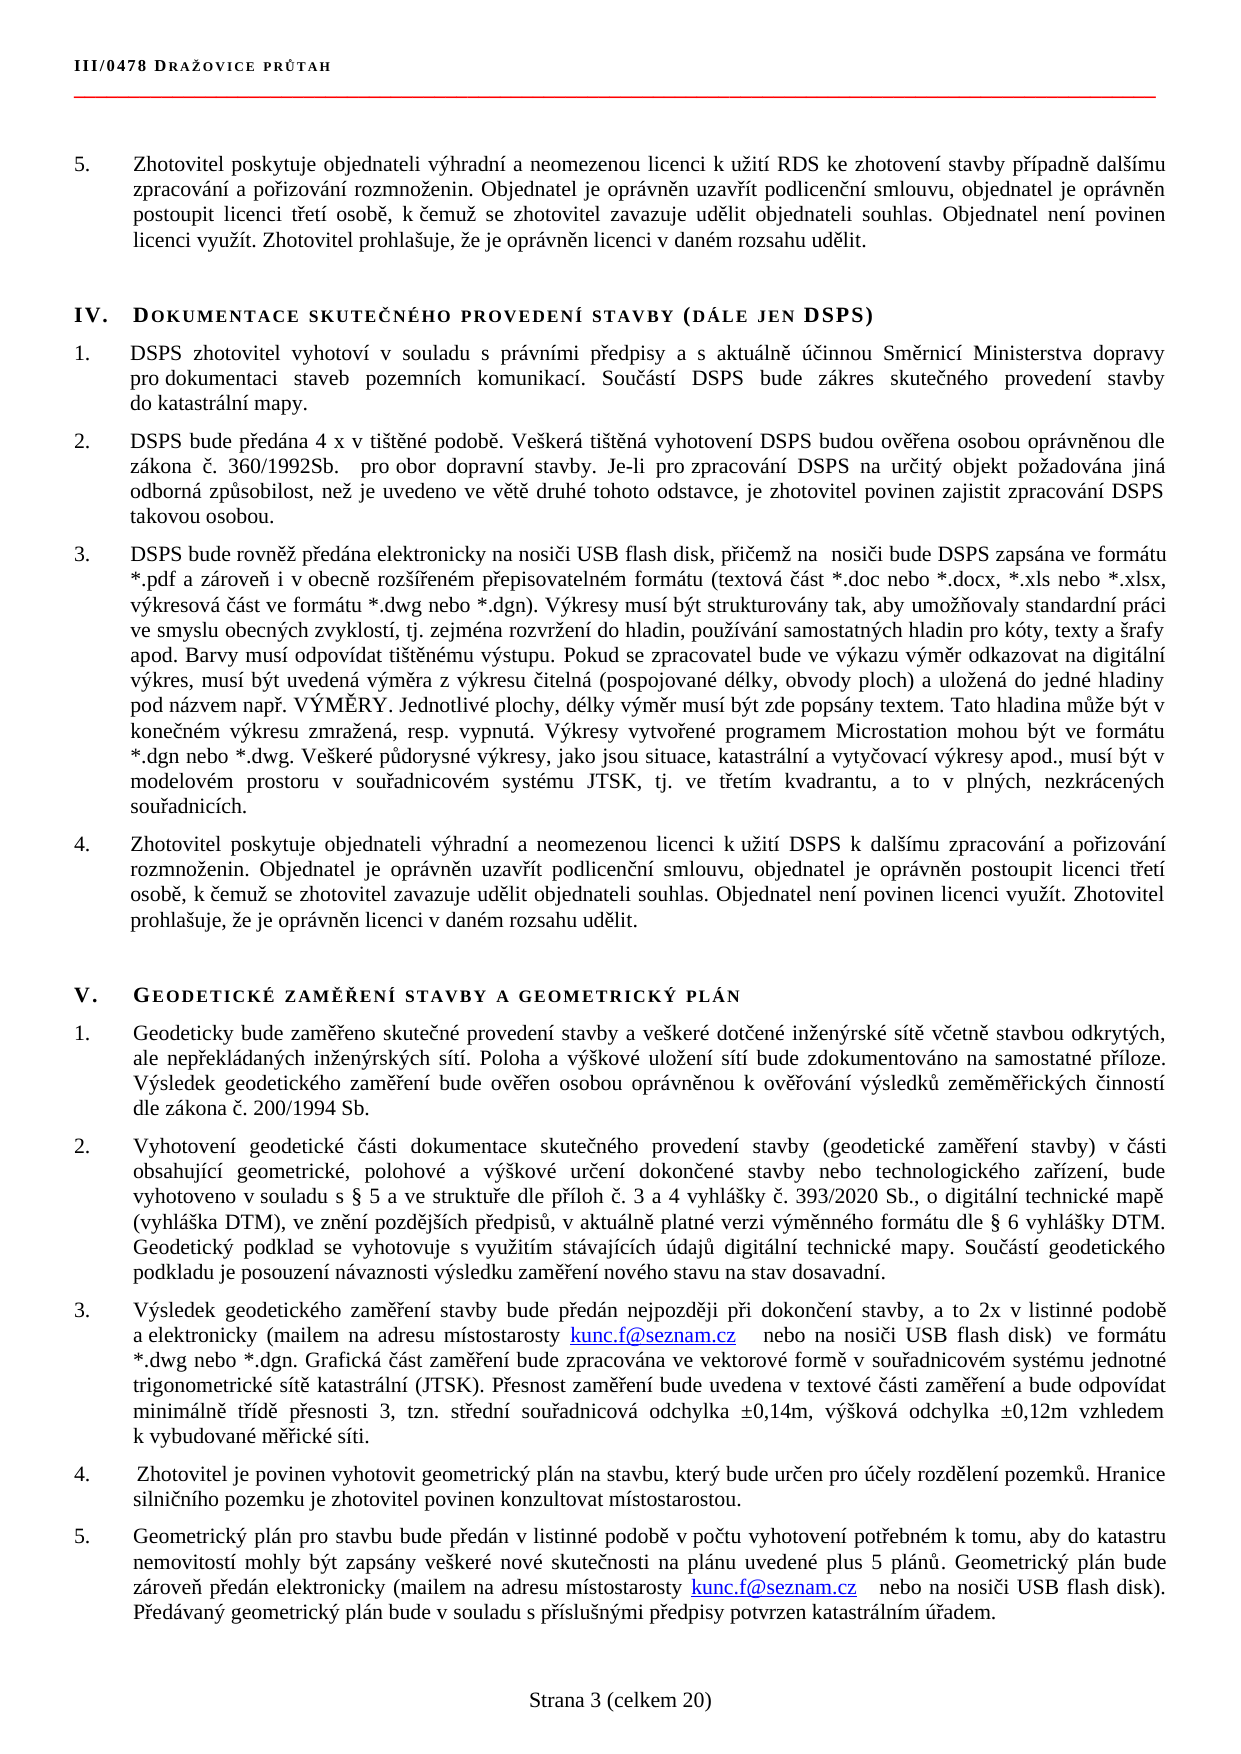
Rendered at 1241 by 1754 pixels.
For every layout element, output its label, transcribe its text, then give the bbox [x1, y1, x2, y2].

list Dokumentace skutečného provedení stavby (dále jen DSPS) [74, 302, 1167, 327]
list Vyhotovení geodetické části dokumentace skutečného provedení stavby (geodetické zaměření stavby) v části obsahující geometrické, polohové a výškové určení dokončené stavby nebo technologického zařízení, bude vyhotoveno v souladu s § 5 a ve struktuře dle příloh č. 3 a 4 vyhlášky č. 393/2020 Sb., o digitální technické mapě (vyhláška DTM), ve znění pozdějších předpisů, v aktuálně platné verzi výměnného formátu dle § 6 vyhlášky DTM. Geodetický podklad se vyhotovuje s využitím stávajících údajů digitální technické mapy. Součástí geodetického podkladu je posouzení návaznosti výsledku zaměření nového stavu na stav dosavadní. [74, 1133, 1167, 1284]
list Geometrický plán pro stavbu bude předán v listinné podobě v počtu vyhotovení potřebném k tomu, aby do katastru nemovitostí mohly být zapsány veškeré nové skutečnosti na plánu uvedené plus 5 plánů. Geometrický plán bude zároveň předán elektronicky (mailem na adresu místostarosty kunc.f@seznam.cz nebo na nosiči USB flash disk). Předávaný geometrický plán bude v souladu s příslušnými předpisy potvrzen katastrálním úřadem. [74, 1523, 1167, 1624]
list Zhotovitel poskytuje objednateli výhradní a neomezenou licenci k užití RDS ke zhotovení stavby případně dalšímu zpracování a pořizování rozmnoženin. Objednatel je oprávněn uzavřít podlicenční smlouvu, objednatel je oprávněn postoupit licenci třetí osobě, k čemuž se zhotovitel zavazuje udělit objednateli souhlas. Objednatel není povinen licenci využít. Zhotovitel prohlašuje, že je oprávněn licenci v daném rozsahu udělit. [74, 151, 1167, 252]
list Zhotovitel je povinen vyhotovit geometrický plán na stavbu, který bude určen pro účely rozdělení pozemků. Hranice silničního pozemku je zhotovitel povinen konzultovat místostarostou. [74, 1461, 1167, 1511]
list Geodetické zaměření stavby a geometrický plán [74, 982, 1167, 1007]
list Zhotovitel poskytuje objednateli výhradní a neomezenou licenci k užití DSPS k dalšímu zpracování a pořizování rozmnoženin. Objednatel je oprávněn uzavřít podlicenční smlouvu, objednatel je oprávněn postoupit licenci třetí osobě, k čemuž se zhotovitel zavazuje udělit objednateli souhlas. Objednatel není povinen licenci využít. Zhotovitel prohlašuje, že je oprávněn licenci v daném rozsahu udělit. [74, 831, 1167, 932]
list Výsledek geodetického zaměření stavby bude předán nejpozději při dokončení stavby, a to 2x v listinné podobě a elektronicky (mailem na adresu místostarosty kunc.f@seznam.cz nebo na nosiči USB flash disk) ve formátu *.dwg nebo *.dgn. Grafická část zaměření bude zpracována ve vektorové formě v souřadnicovém systému jednotné trigonometrické sítě katastrální (JTSK). Přesnost zaměření bude uvedena v textové části zaměření a bude odpovídat minimálně třídě přesnosti 3, tzn. střední souřadnicová odchylka ±0,14m, výšková odchylka ±0,12m vzhledem k vybudované měřické síti. [74, 1297, 1167, 1448]
list Geodeticky bude zaměřeno skutečné provedení stavby a veškeré dotčené inženýrské sítě včetně stavbou odkrytých, ale nepřekládaných inženýrských sítí. Poloha a výškové uložení sítí bude zdokumentováno na samostatné příloze. Výsledek geodetického zaměření bude ověřen osobou oprávněnou k ověřování výsledků zeměměřických činností dle zákona č. 200/1994 Sb. [74, 1020, 1167, 1121]
list DSPS zhotovitel vyhotoví v souladu s právními předpisy a s aktuálně účinnou Směrnicí Ministerstva dopravy pro dokumentaci staveb pozemních komunikací. Součástí DSPS bude zákres skutečného provedení stavby do katastrální mapy. [74, 340, 1167, 415]
list DSPS bude rovněž předána elektronicky na nosiči USB flash disk, přičemž na nosiči bude DSPS zapsána ve formátu *.pdf a zároveň i v obecně rozšířeném přepisovatelném formátu (textová část *.doc nebo *.docx, *.xls nebo *.xlsx, výkresová část ve formátu *.dwg nebo *.dgn). Výkresy musí být strukturovány tak, aby umožňovaly standardní práci ve smyslu obecných zvyklostí, tj. zejména rozvržení do hladin, používání samostatných hladin pro kóty, texty a šrafy apod. Barvy musí odpovídat tištěnému výstupu. Pokud se zpracovatel bude ve výkazu výměr odkazovat na digitální výkres, musí být uvedená výměra z výkresu čitelná (pospojované délky, obvody ploch) a uložená do jedné hladiny pod názvem např. VÝMĚRY. Jednotlivé plochy, délky výměr musí být zde popsány textem. Tato hladina může být v konečném výkresu zmražená, resp. vypnutá. Výkresy vytvořené programem Microstation mohou být ve formátu *.dgn nebo *.dwg. Veškeré půdorysné výkresy, jako jsou situace, katastrální a vytyčovací výkresy apod., musí být v modelovém prostoru v souřadnicovém systému JTSK, tj. ve třetím kvadrantu, a to v plných, nezkrácených souřadnicích. [74, 541, 1167, 818]
list DSPS bude předána 4 x v tištěné podobě. Veškerá tištěná vyhotovení DSPS budou ověřena osobou oprávněnou dle zákona č. 360/1992Sb. pro obor dopravní stavby. Je-li pro zpracování DSPS na určitý objekt požadována jiná odborná způsobilost, než je uvedeno ve větě druhé tohoto odstavce, je zhotovitel povinen zajistit zpracování DSPS takovou osobou. [74, 428, 1167, 529]
